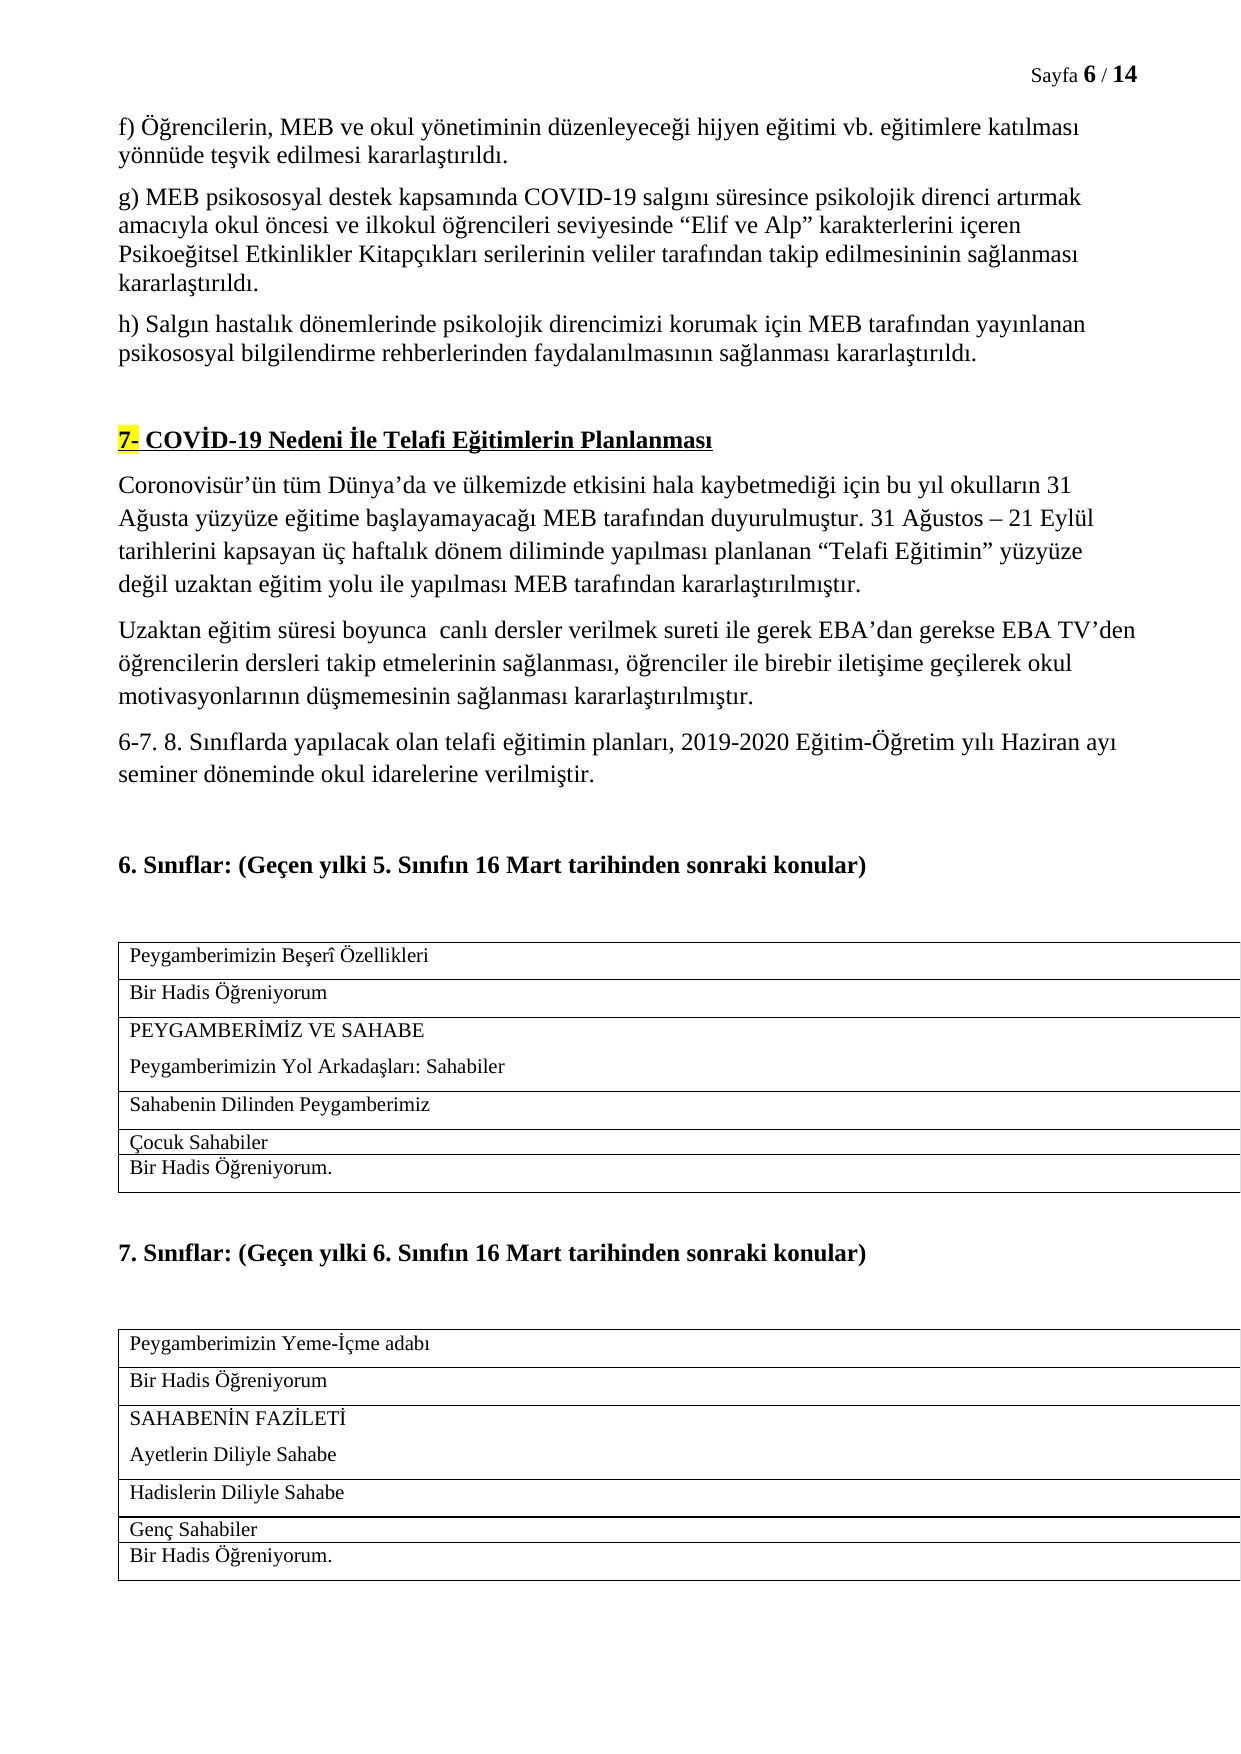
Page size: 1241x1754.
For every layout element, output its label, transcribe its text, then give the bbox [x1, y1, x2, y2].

table_cell SAHABENİN FAZİLETİ Ayetlerin Diliyle Sahabe [119, 1406, 1240, 1479]
table_cell Bir Hadis Öğreniyorum [119, 980, 1240, 1017]
table_cell Bir Hadis Öğreniyorum. [119, 1155, 1240, 1192]
text Uzaktan eğitim süresi boyunca canlı dersler verilmek sureti ile gerek EBA’dan gerekse EBA TV’den öğrencilerin dersleri takip etmelerinin sağlanması, öğrenciler ile birebir iletişime geçilerek okul motivasyonlarının düşmemesinin sağlanması kararlaştırılmıştır. [118, 615, 1137, 710]
text 7. Sınıflar: (Geçen yılki 6. Sınıfın 16 Mart tarihinden sonraki konular) [118, 1238, 1137, 1267]
text f) Öğrencilerin, MEB ve okul yönetiminin düzenleyeceği hijyen eğitimi vb. eğitimlere katılması yönnüde teşvik edilmesi kararlaştırıldı. [118, 112, 1137, 169]
table_cell Genç Sahabiler [119, 1518, 1240, 1542]
table_header Peygamberimizin Yeme-İçme adabı [119, 1330, 1240, 1367]
text 7- COVİD-19 Nedeni İle Telafi Eğitimlerin Planlanması [139, 425, 1137, 454]
table_cell PEYGAMBERİMİZ VE SAHABE Peygamberimizin Yol Arkadaşları: Sahabiler [119, 1018, 1240, 1091]
text h) Salgın hastalık dönemlerinde psikolojik direncimizi korumak için MEB tarafından yayınlanan psikososyal bilgilendirme rehberlerinden faydalanılmasının sağlanması kararlaştırıldı. [118, 309, 1137, 367]
text g) MEB psikososyal destek kapsamında COVID-19 salgını süresince psikolojik direnci artırmak amacıyla okul öncesi ve ilkokul öğrencileri seviyesinde “Elif ve Alp” karakterlerini içeren Psikoeğitsel Etkinlikler Kitapçıkları serilerinin veliler tarafından takip edilmesininin sağlanması kararlaştırıldı. [118, 182, 1137, 297]
text 6. Sınıflar: (Geçen yılki 5. Sınıfın 16 Mart tarihinden sonraki konular) [118, 851, 1137, 879]
table_cell Bir Hadis Öğreniyorum [119, 1368, 1240, 1404]
table_cell Sahabenin Dilinden Peygamberimiz [119, 1092, 1240, 1129]
table_header Peygamberimizin Beşerî Özellikleri [119, 943, 1240, 979]
table_cell Çocuk Sahabiler [119, 1130, 1240, 1154]
table_cell Hadislerin Diliyle Sahabe [119, 1480, 1240, 1516]
table_cell Bir Hadis Öğreniyorum. [119, 1543, 1240, 1579]
text 6-7. 8. Sınıflarda yapılacak olan telafi eğitimin planları, 2019-2020 Eğitim-Öğretim yılı Haziran ayı seminer döneminde okul idarelerine verilmiştir. [118, 727, 1137, 788]
text Coronovisür’ün tüm Dünya’da ve ülkemizde etkisini hala kaybetmediği için bu yıl okulların 31 Ağusta yüzyüze eğitime başlayamayacağı MEB tarafından duyurulmuştur. 31 Ağustos – 21 Eylül tarihlerini kapsayan üç haftalık dönem diliminde yapılması planlanan “Telafi Eğitimin” yüzyüze değil uzaktan eğitim yolu ile yapılması MEB tarafından kararlaştırılmıştır. [118, 470, 1137, 598]
